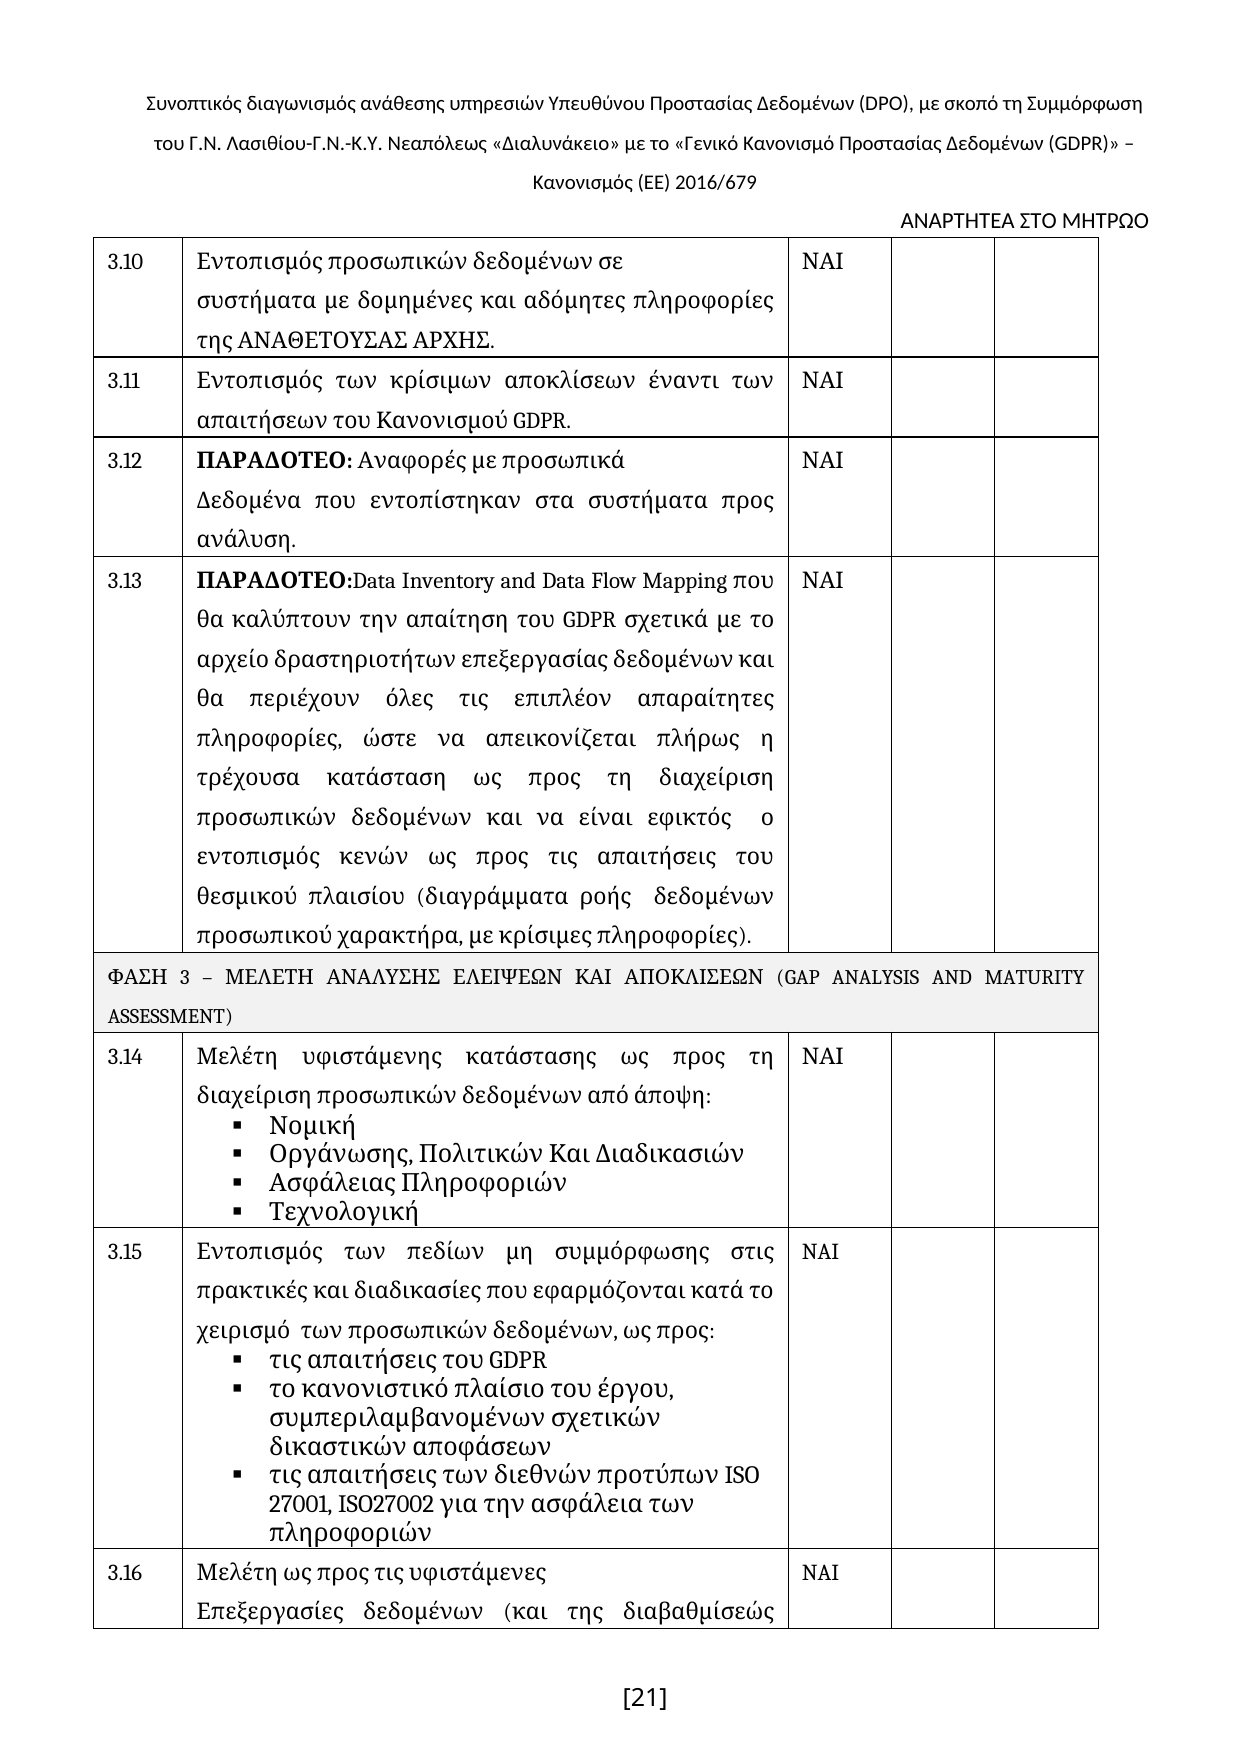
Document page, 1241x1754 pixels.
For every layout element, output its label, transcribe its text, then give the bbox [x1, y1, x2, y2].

table_cell [995, 557, 1098, 952]
table_cell [892, 438, 994, 556]
table_cell Εντοπισμός προσωπικών δεδομένων σε συστήματα με δομημένες και αδόμητες πληροφορίες της ΑΝΑΘΕΤΟΥΣΑΣ ΑΡΧΗΣ. [183, 238, 788, 356]
table_cell [892, 1228, 994, 1547]
table_cell [892, 557, 994, 952]
table_cell ΝΑΙ [789, 238, 891, 356]
table_cell 3.13 [94, 557, 182, 952]
table_cell ΝΑΙ [789, 557, 891, 952]
table_cell ΠΑΡΑΔΟΤΕΟ: Αναφορές με προσωπικά Δεδομένα που εντοπίστηκαν στα συστήματα προς ανάλυση. [183, 438, 788, 556]
table_cell [995, 1033, 1098, 1227]
table_cell [995, 438, 1098, 556]
table_cell [892, 1549, 994, 1627]
table_cell ΝΑΙ [789, 1033, 891, 1227]
table_cell Εντοπισμός των κρίσιμων αποκλίσεων έναντι των απαιτήσεων του Κανονισμού GDPR. [183, 358, 788, 436]
table_cell 3.16 [94, 1549, 182, 1627]
table_cell NAI [789, 1228, 891, 1547]
table_cell [892, 238, 994, 356]
table_cell 3.10 [94, 238, 182, 356]
table_cell NAI [789, 1549, 891, 1627]
table_cell 3.12 [94, 438, 182, 556]
table_cell [995, 1549, 1098, 1627]
table_cell Μελέτη υφιστάμενης κατάστασης ως προς τη διαχείριση προσωπικών δεδομένων από άποψη: Νομική Οργάνωσης, Πολιτικών Και Διαδικασιών Ασφάλειας Πληροφοριών Τεχνολογική [183, 1033, 788, 1227]
table_cell ΠΑΡΑΔΟΤΕΟ:Data Inventory and Data Flow Mapping που θα καλύπτουν την απαίτηση του GDPR σχετικά με το αρχείο δραστηριοτήτων επεξεργασίας δεδομένων και θα περιέχουν όλες τις επιπλέον απαραίτητες πληροφορίες, ώστε να απεικονίζεται πλήρως η τρέχουσα κατάσταση ως προς τη διαχείριση προσωπικών δεδομένων και να είναι εφικτός ο εντοπισμός κενών ως προς τις απαιτήσεις του θεσμικού πλαισίου (διαγράμματα ροής δεδομένων προσωπικού χαρακτήρα, με κρίσιμες πληροφορίες). [183, 557, 788, 952]
table_cell 3.14 [94, 1033, 182, 1227]
table_cell Εντοπισμός των πεδίων μη συμμόρφωσης στις πρακτικές και διαδικασίες που εφαρμόζονται κατά το χειρισμό των προσωπικών δεδομένων, ως προς: τις απαιτήσεις του GDPR το κανονιστικό πλαίσιο του έργου, συμπεριλαμβανομένων σχετικών δικαστικών αποφάσεων τις απαιτήσεις των διεθνών προτύπων ISO 27001, ISO27002 για την ασφάλεια των πληροφοριών [183, 1228, 788, 1547]
table_cell 3.11 [94, 358, 182, 436]
table_cell [892, 358, 994, 436]
table_cell [995, 1228, 1098, 1547]
table_cell 3.15 [94, 1228, 182, 1547]
table_cell [995, 358, 1098, 436]
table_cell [183, 1549, 788, 1627]
table_cell ΝΑΙ [789, 358, 891, 436]
table_cell [892, 1033, 994, 1227]
table_cell ΝΑΙ [789, 438, 891, 556]
table_cell [995, 238, 1098, 356]
table_cell ΦΑΣΗ 3 – ΜΕΛΕΤΗ ΑΝΑΛΥΣΗΣ ΕΛΕΙΨΕΩΝ ΚΑΙ ΑΠΟΚΛΙΣΕΩΝ (GAP ANALYSIS AND MATURITY ASSESSMENT) [94, 953, 1098, 1032]
